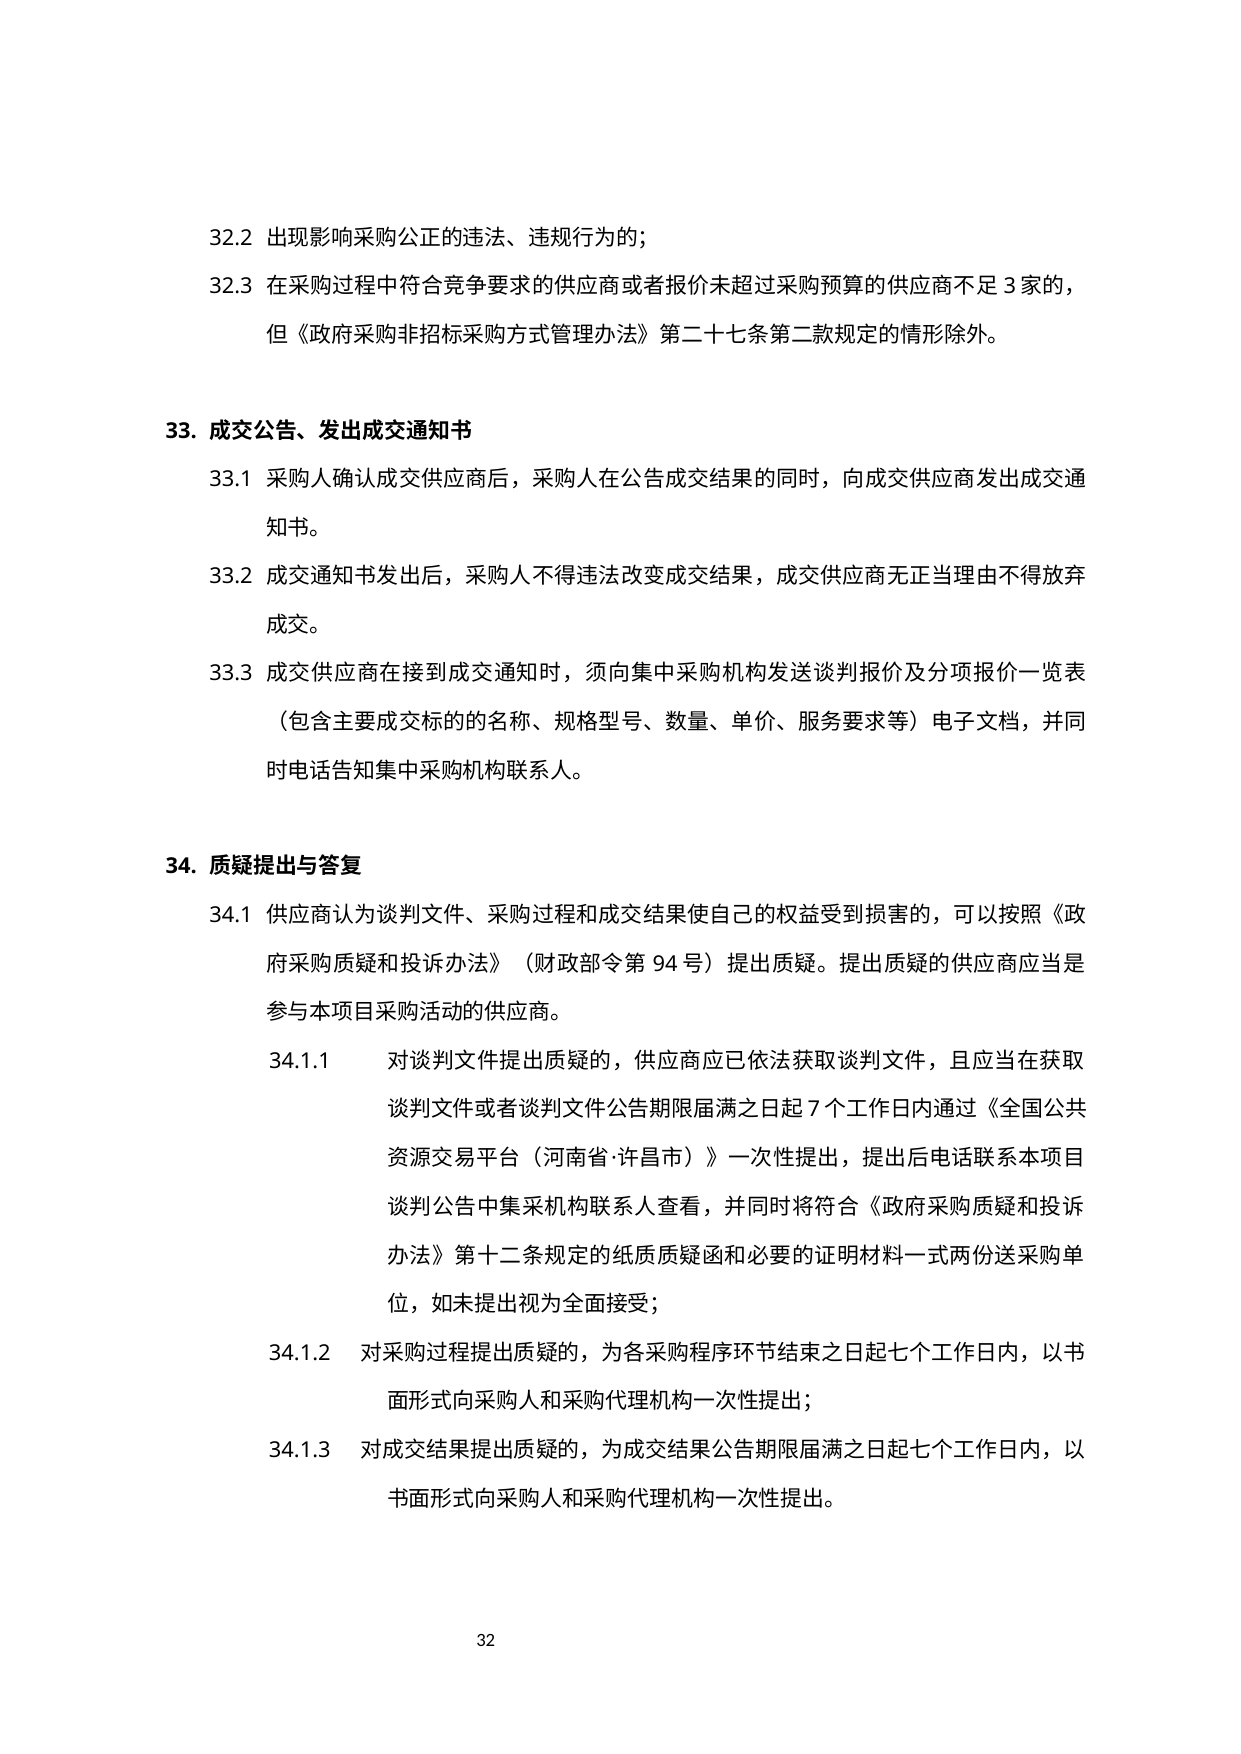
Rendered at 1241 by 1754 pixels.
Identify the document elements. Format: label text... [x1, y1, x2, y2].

list 供应商认为谈判文件、采购过程和成交结果使自己的权益受到损害的，可以按照《政府采购质疑和投诉办法》（财政部令第94号）提出质疑。提出质疑的供应商应当是参与本项目采购活动的供应商。 [209, 896, 1087, 1026]
list 成交供应商在接到成交通知时，须向集中采购机构发送谈判报价及分项报价一览表（包含主要成交标的的名称、规格型号、数量、单价、服务要求等）电子文档，并同时电话告知集中采购机构联系人。 [209, 655, 1087, 785]
list 质疑提出与答复 [165, 848, 1087, 881]
text 34.1.3 对成交结果提出质疑的，为成交结果公告期限届满之日起七个工作日内，以书面形式向采购人和采购代理机构一次性提出。 [269, 1431, 1087, 1513]
list 成交公告、发出成交通知书 [165, 412, 1087, 445]
list 采购人确认成交供应商后，采购人在公告成交结果的同时，向成交供应商发出成交通知书。 [209, 461, 1087, 542]
list 在采购过程中符合竞争要求的供应商或者报价未超过采购预算的供应商不足3家的，但《政府采购非招标采购方式管理办法》第二十七条第二款规定的情形除外。 [209, 268, 1087, 349]
list 成交通知书发出后，采购人不得违法改变成交结果，成交供应商无正当理由不得放弃成交。 [209, 558, 1087, 639]
text 34.1.2 对采购过程提出质疑的，为各采购程序环节结束之日起七个工作日内，以书面形式向采购人和采购代理机构一次性提出； [269, 1334, 1087, 1416]
list 对谈判文件提出质疑的，供应商应已依法获取谈判文件，且应当在获取谈判文件或者谈判文件公告期限届满之日起7个工作日内通过《全国公共资源交易平台（河南省·许昌市）》一次性提出，提出后电话联系本项目谈判公告中集采机构联系人查看，并同时将符合《政府采购质疑和投诉办法》第十二条规定的纸质质疑函和必要的证明材料一式两份送采购单位，如未提出视为全面接受； [269, 1042, 1087, 1318]
list 出现影响采购公正的违法、违规行为的； [209, 219, 1087, 252]
